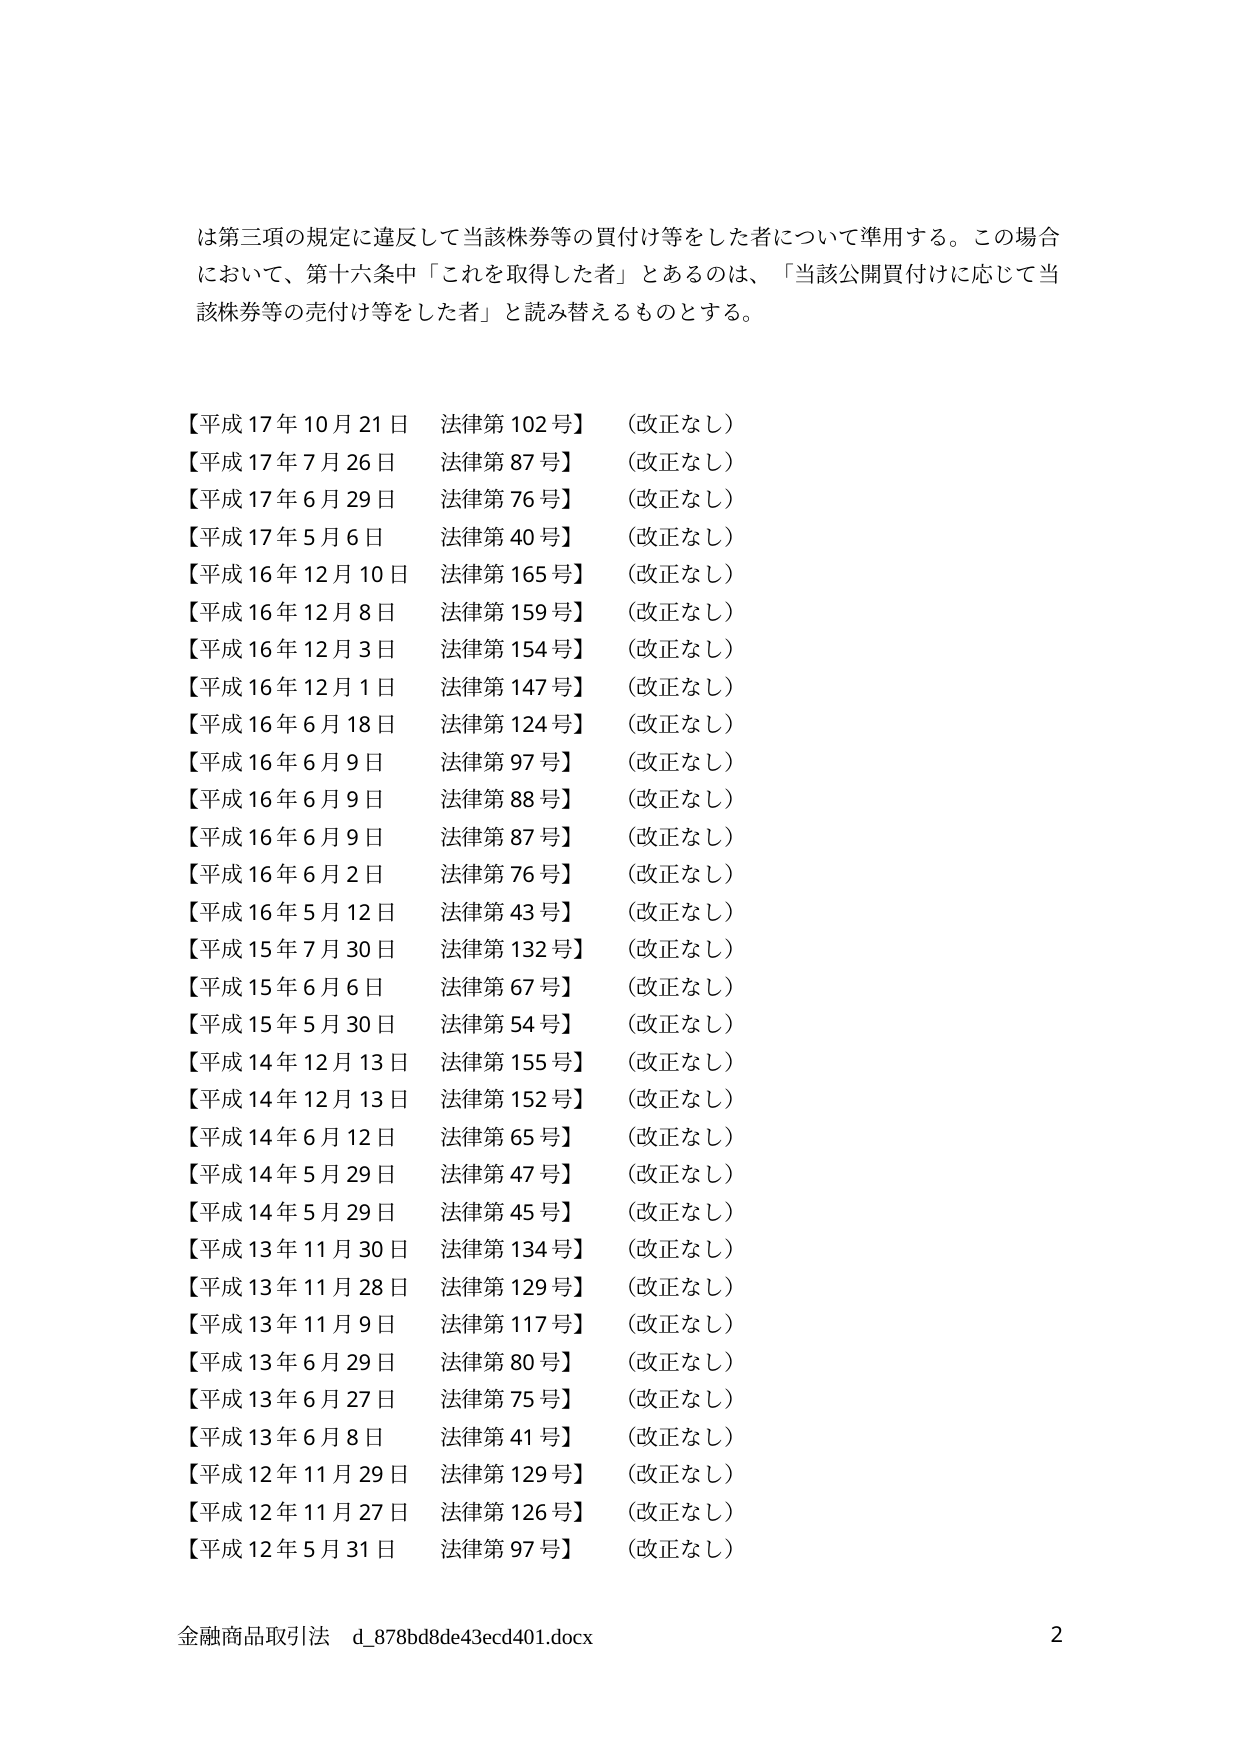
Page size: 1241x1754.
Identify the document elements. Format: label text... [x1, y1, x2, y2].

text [177, 217, 1063, 329]
text 【平成14年5月29日 法律第47号】 （改正なし） [177, 1154, 1063, 1192]
text 【平成12年11月27日 法律第126号】 （改正なし） [177, 1492, 1063, 1529]
text 【平成15年7月30日 法律第132号】 （改正なし） [177, 929, 1063, 967]
text 【平成13年11月9日 法律第117号】 （改正なし） [177, 1304, 1063, 1342]
text 【平成13年6月29日 法律第80号】 （改正なし） [177, 1342, 1063, 1379]
text 【平成16年12月3日 法律第154号】 （改正なし） [177, 629, 1063, 667]
text 【平成17年7月26日 法律第87号】 （改正なし） [177, 442, 1063, 479]
text 【平成16年5月12日 法律第43号】 （改正なし） [177, 892, 1063, 929]
text 【平成16年12月10日 法律第165号】 （改正なし） [177, 554, 1063, 592]
text 【平成13年11月30日 法律第134号】 （改正なし） [177, 1229, 1063, 1267]
text 【平成16年6月2日 法律第76号】 （改正なし） [177, 854, 1063, 892]
text 【平成13年6月8日 法律第41号】 （改正なし） [177, 1417, 1063, 1454]
text 【平成16年6月9日 法律第97号】 （改正なし） [177, 742, 1063, 779]
text 【平成14年6月12日 法律第65号】 （改正なし） [177, 1117, 1063, 1154]
text 【平成16年12月1日 法律第147号】 （改正なし） [177, 667, 1063, 704]
text 【平成13年6月27日 法律第75号】 （改正なし） [177, 1379, 1063, 1417]
text 【平成16年6月9日 法律第87号】 （改正なし） [177, 817, 1063, 854]
text 【平成17年10月21日 法律第102号】 （改正なし） [177, 404, 1063, 442]
text 【平成13年11月28日 法律第129号】 （改正なし） [177, 1267, 1063, 1304]
text 【平成15年6月6日 法律第67号】 （改正なし） [177, 967, 1063, 1004]
text 【平成14年12月13日 法律第155号】 （改正なし） [177, 1042, 1063, 1079]
text 【平成16年12月8日 法律第159号】 （改正なし） [177, 592, 1063, 629]
text 【平成14年12月13日 法律第152号】 （改正なし） [177, 1079, 1063, 1117]
text 【平成16年6月18日 法律第124号】 （改正なし） [177, 704, 1063, 742]
text 【平成17年6月29日 法律第76号】 （改正なし） [177, 479, 1063, 517]
text 【平成12年11月29日 法律第129号】 （改正なし） [177, 1454, 1063, 1492]
text 【平成12年5月31日 法律第97号】 （改正なし） [177, 1529, 1063, 1567]
text 【平成16年6月9日 法律第88号】 （改正なし） [177, 779, 1063, 817]
text 【平成17年5月6日 法律第40号】 （改正なし） [177, 517, 1063, 554]
text 【平成14年5月29日 法律第45号】 （改正なし） [177, 1192, 1063, 1229]
text 【平成15年5月30日 法律第54号】 （改正なし） [177, 1004, 1063, 1042]
